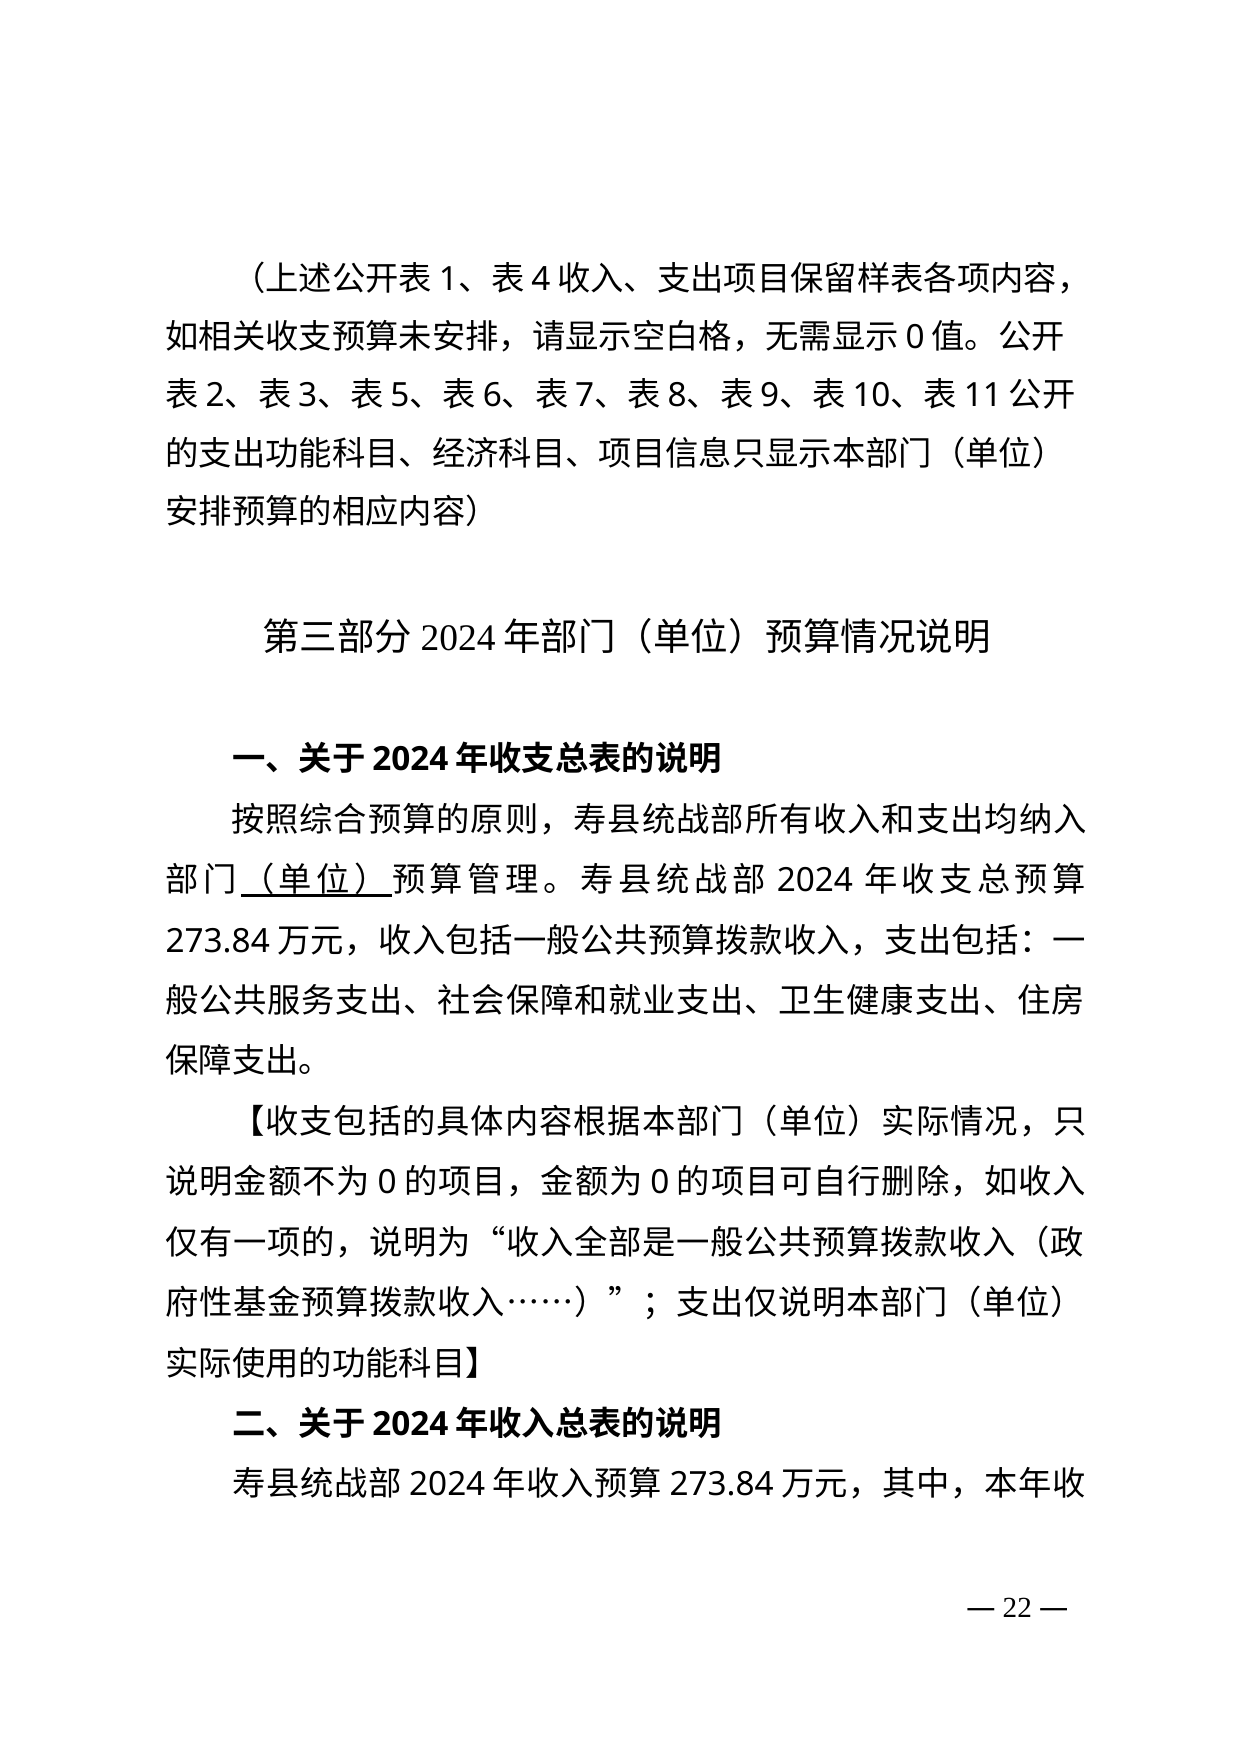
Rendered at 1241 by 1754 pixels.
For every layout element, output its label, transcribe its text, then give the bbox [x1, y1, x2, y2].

text 第三部分 2024年部门（单位）预算情况说明 [165, 604, 1087, 662]
text 二、关于2024年收入总表的说明 [165, 1387, 1087, 1447]
text 【收支包括的具体内容根据本部门（单位）实际情况，只说明金额不为0的项目，金额为0的项目可自行删除，如收入仅有一项的，说明为“收入全部是一般公共预算拨款收入（政府性基金预算拨款收入……）”；支出仅说明本部门（单位）实际使用的功能科目】 [165, 1085, 1087, 1387]
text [165, 1447, 1087, 1508]
text （上述公开表1、表4收入、支出项目保留样表各项内容，如相关收支预算未安排，请显示空白格，无需显示0值。公开表2、表3、表5、表6、表7、表8、表9、表10、表11公开的支出功能科目、经济科目、项目信息只显示本部门（单位）安排预算的相应内容） [165, 243, 1087, 535]
text 一、关于2024年收支总表的说明 [165, 722, 1087, 783]
text 按照综合预算的原则，寿县统战部所有收入和支出均纳入部门（单位）预算管理。寿县统战部2024年收支总预算273.84万元，收入包括一般公共预算拨款收入，支出包括：一般公共服务支出、社会保障和就业支出、卫生健康支出、住房保障支出。 [165, 783, 1087, 1085]
